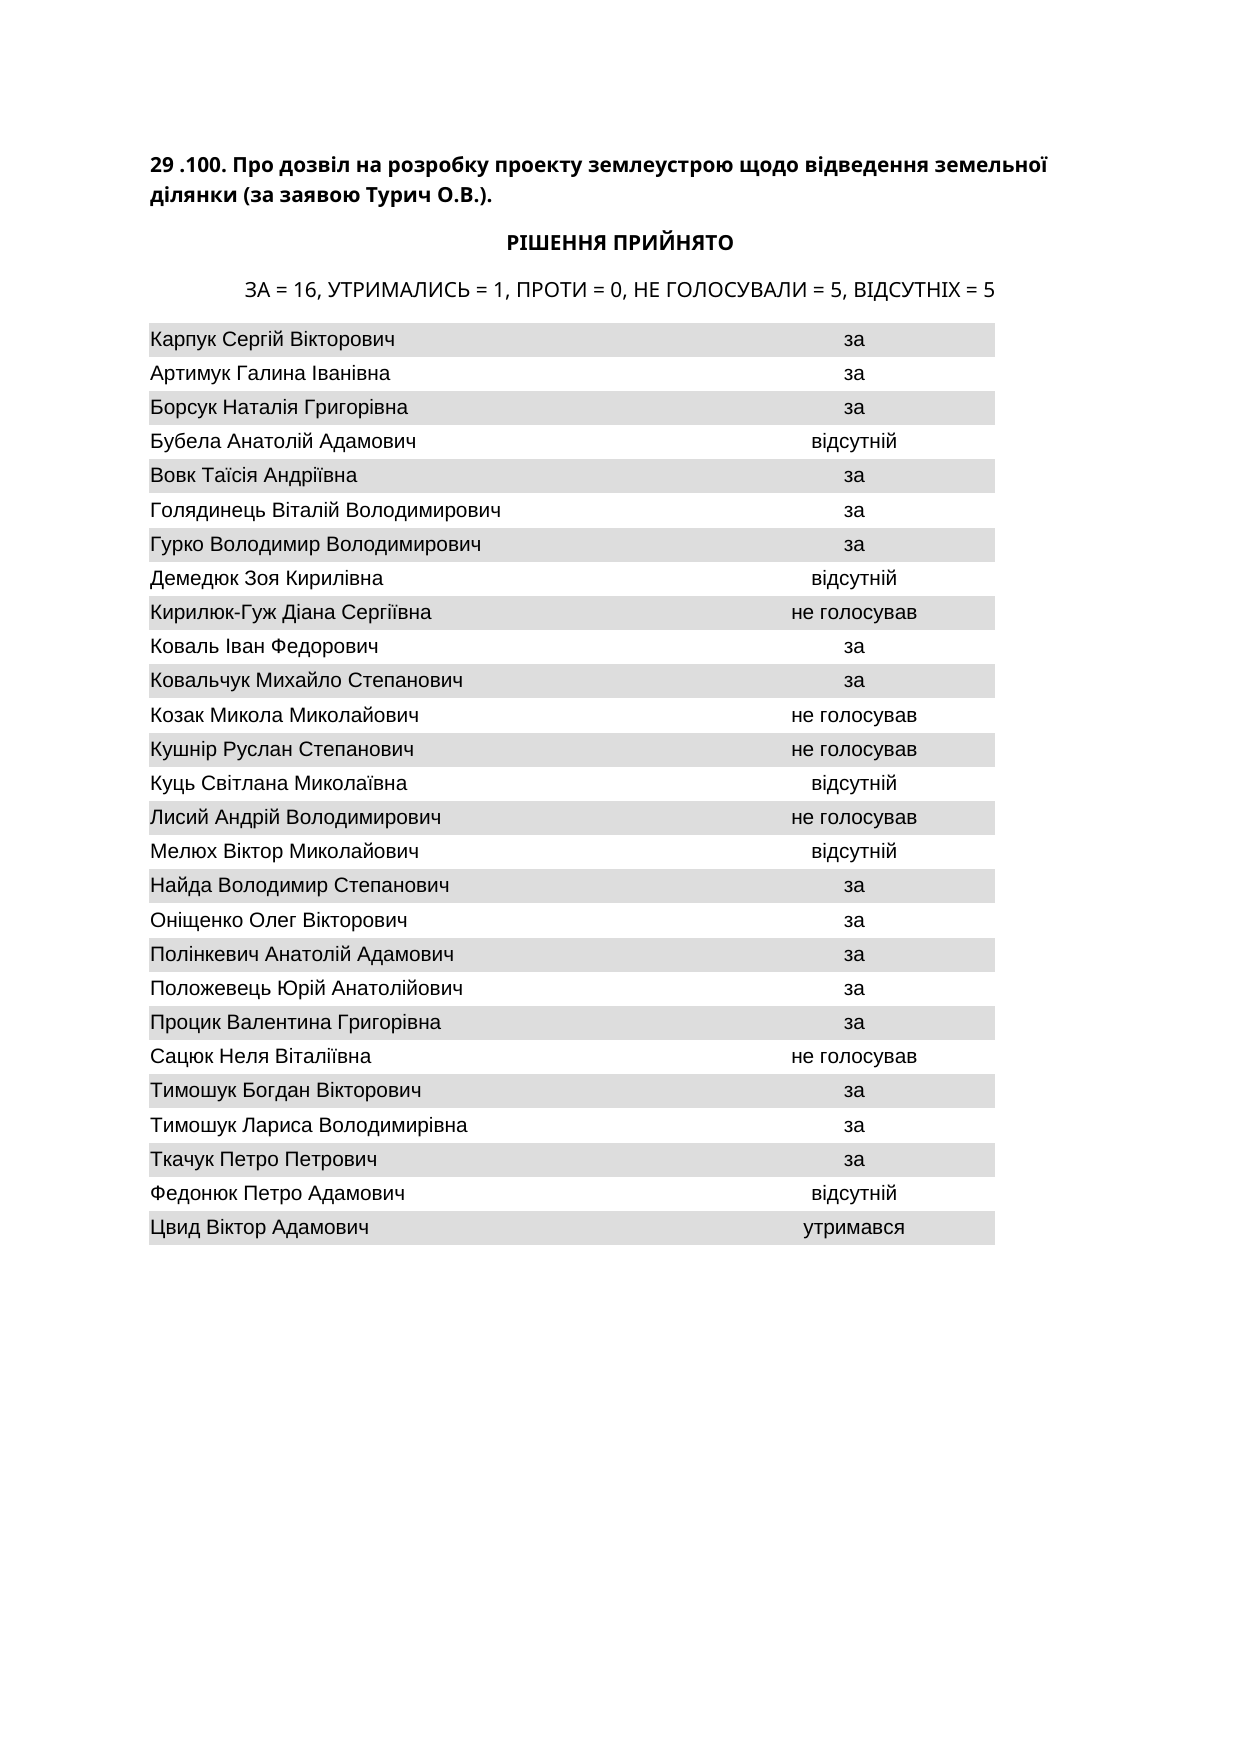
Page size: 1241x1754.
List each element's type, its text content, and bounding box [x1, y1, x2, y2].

table_cell за [713, 1143, 995, 1177]
table_cell Вовк Таїсія Андріївна [149, 459, 713, 493]
table_cell за [713, 1006, 995, 1040]
table_cell Сацюк Неля Віталіївна [149, 1040, 713, 1074]
table_cell не голосував [713, 698, 995, 732]
table_cell Гурко Володимир Володимирович [149, 528, 713, 562]
table_header за [713, 323, 995, 357]
table_cell Борсук Наталія Григорівна [149, 391, 713, 425]
table_cell не голосував [713, 801, 995, 835]
table_cell за [713, 1074, 995, 1108]
table_cell Тимошук Лариса Володимирівна [149, 1108, 713, 1142]
table_cell Лисий Андрій Володимирович [149, 801, 713, 835]
table_cell Куць Світлана Миколаївна [149, 767, 713, 801]
table_cell Ковальчук Михайло Степанович [149, 664, 713, 698]
table_cell Полінкевич Анатолій Адамович [149, 938, 713, 972]
table_cell за [713, 1108, 995, 1142]
table_cell Процик Валентина Григорівна [149, 1006, 713, 1040]
table_cell відсутній [713, 425, 995, 459]
table_cell Цвид Віктор Адамович [149, 1211, 713, 1245]
table_cell відсутній [713, 562, 995, 596]
table_cell за [713, 459, 995, 493]
table_cell за [713, 972, 995, 1006]
table_cell утримався [713, 1211, 995, 1245]
table_cell відсутній [713, 1177, 995, 1211]
table_cell не голосував [713, 596, 995, 630]
text ЗА = 16, УТРИМАЛИСЬ = 1, ПРОТИ = 0, НЕ ГОЛОСУВАЛИ = 5, ВІДСУТНІХ = 5 [150, 275, 1090, 304]
table_cell Ткачук Петро Петрович [149, 1143, 713, 1177]
table_cell відсутній [713, 835, 995, 869]
table_cell Федонюк Петро Адамович [149, 1177, 713, 1211]
table_cell відсутній [713, 767, 995, 801]
table_cell Положевець Юрій Анатолійович [149, 972, 713, 1006]
table_cell Найда Володимир Степанович [149, 869, 713, 903]
table_cell Кирилюк-Гуж Діана Сергіївна [149, 596, 713, 630]
table_cell не голосував [713, 733, 995, 767]
table_cell за [713, 391, 995, 425]
table_cell Тимошук Богдан Вікторович [149, 1074, 713, 1108]
table_cell Кушнір Руслан Степанович [149, 733, 713, 767]
table_cell за [713, 869, 995, 903]
table_cell Коваль Іван Федорович [149, 630, 713, 664]
table_cell Артимук Галина Іванівна [149, 357, 713, 391]
table_cell Мелюх Віктор Миколайович [149, 835, 713, 869]
table_cell Бубела Анатолій Адамович [149, 425, 713, 459]
table_cell Голядинець Віталій Володимирович [149, 493, 713, 527]
table_cell за [713, 357, 995, 391]
text РІШЕННЯ ПРИЙНЯТО [150, 228, 1090, 256]
table_cell за [713, 903, 995, 937]
table_cell за [713, 664, 995, 698]
table_cell за [713, 938, 995, 972]
table_cell за [713, 493, 995, 527]
table_cell за [713, 528, 995, 562]
table_cell Козак Микола Миколайович [149, 698, 713, 732]
text 29 .100. Про дозвіл на розробку проекту землеустрою щодо відведення земельної ділянки (за заявою Турич О.В.). [150, 150, 1090, 209]
table_cell Демедюк Зоя Кирилівна [149, 562, 713, 596]
table_cell не голосував [713, 1040, 995, 1074]
table_cell за [713, 630, 995, 664]
table_header Карпук Сергій Вікторович [149, 323, 713, 357]
table_cell Оніщенко Олег Вікторович [149, 903, 713, 937]
